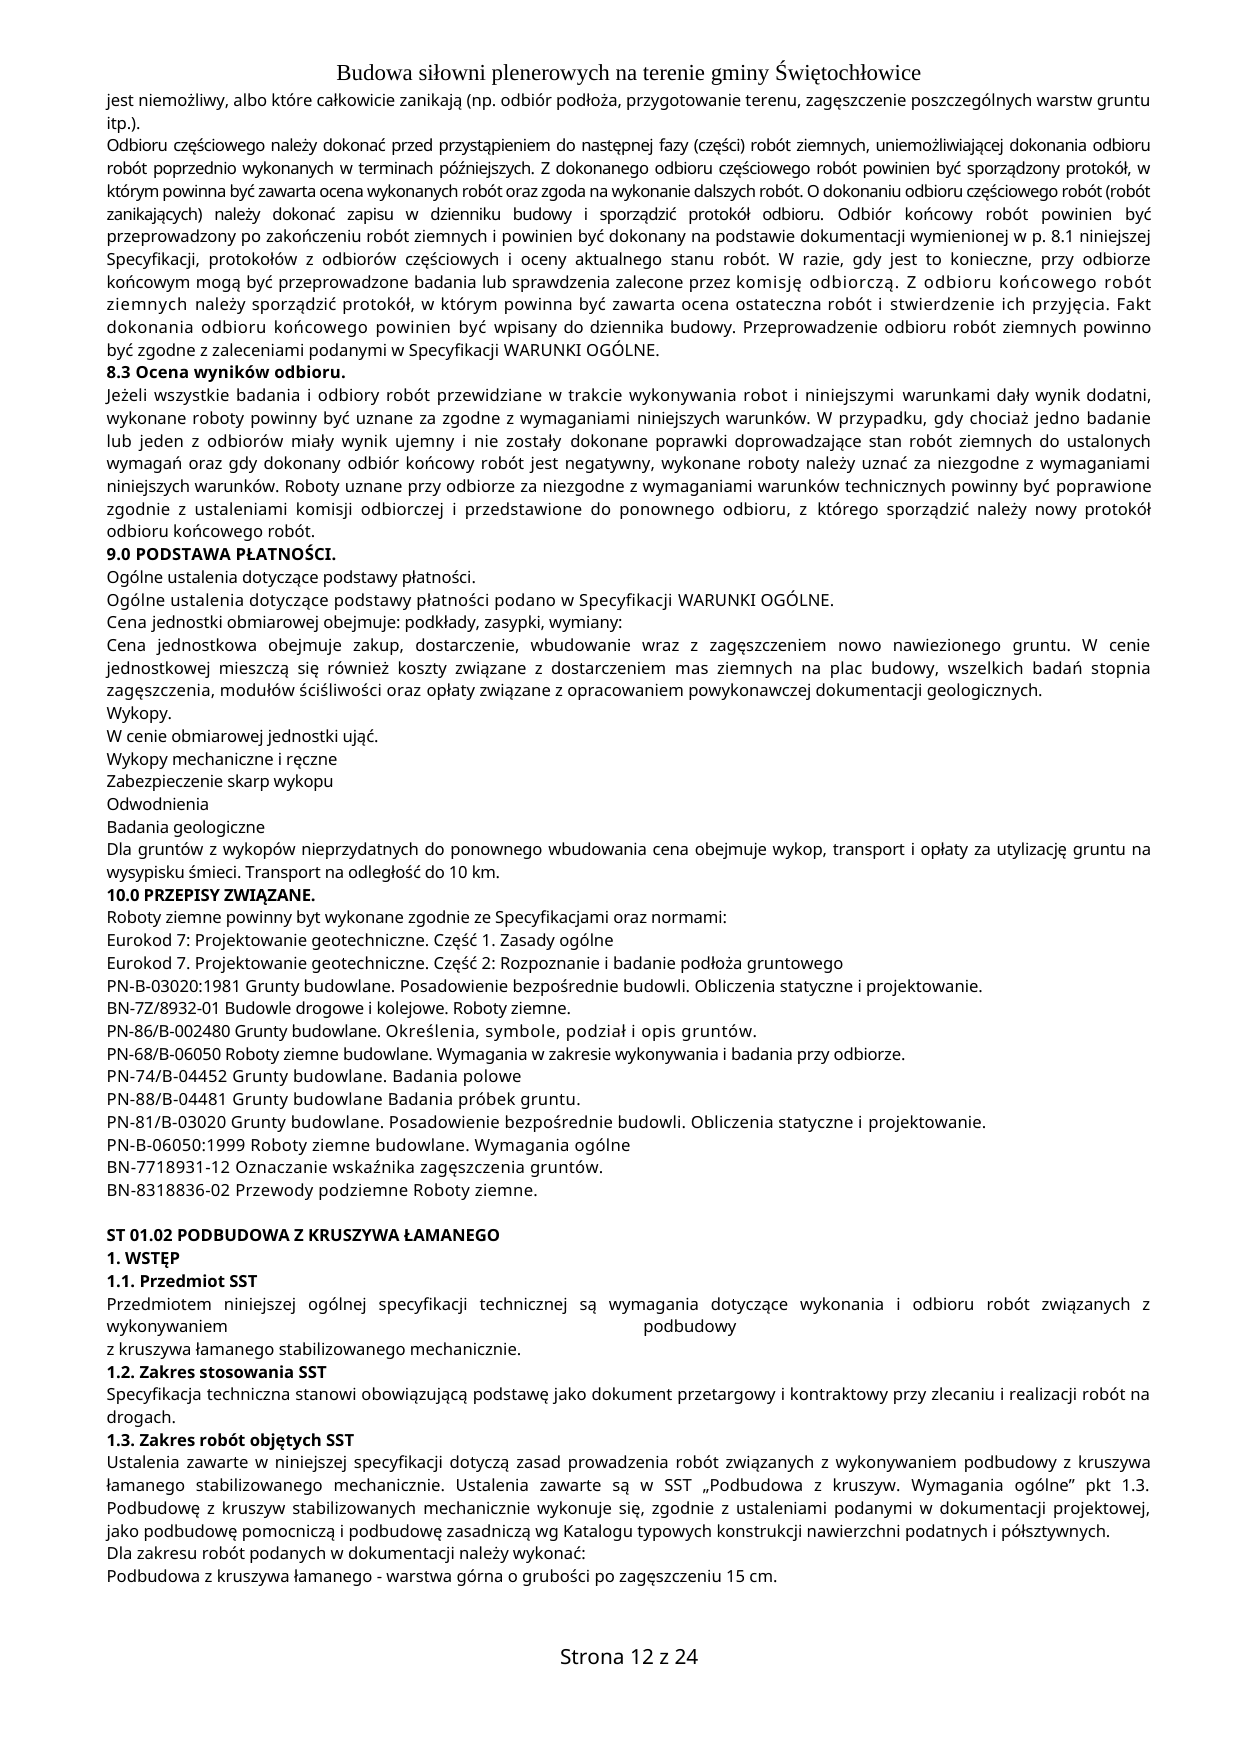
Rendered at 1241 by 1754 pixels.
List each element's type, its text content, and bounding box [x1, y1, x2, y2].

text Ogólne ustalenia dotyczące podstawy płatności. [106, 566, 1152, 588]
subtitle 1.2. Zakres stosowania SST [106, 1360, 1152, 1383]
text Zabezpieczenie skarp wykopu [106, 770, 1152, 793]
text Jeżeli wszystkie badania i odbiory robót przewidziane w trakcie wykonywania robot i niniejszymi warunkami dały wynik dodatni, wykonane roboty powinny być uznane za zgodne z wymaganiami niniejszych warunków. W przypadku, gdy chociaż jedno badanie lub jeden z odbiorów miały wynik ujemny i nie zostały dokonane poprawki doprowadzające stan robót ziemnych do ustalonych wymagań oraz gdy dokonany odbiór końcowy robót jest negatywny, wykonane roboty należy uznać za niezgodne z wymaganiami niniejszych warunków. Roboty uznane przy odbiorze za niezgodne z wymaganiami warunków technicznych powinny być poprawione zgodnie z ustaleniami komisji odbiorczej i przedstawione do ponownego odbioru, z którego sporządzić należy nowy protokół odbioru końcowego robót. [106, 384, 1152, 543]
text PN-81/B-03020 Grunty budowlane. Posadowienie bezpośrednie budowli. Obliczenia statyczne i projektowanie. [106, 1111, 1152, 1133]
text Odbioru częściowego należy dokonać przed przystąpieniem do następnej fazy (części) robót ziemnych, uniemożliwiającej dokonania odbioru robót poprzednio wykonanych w terminach późniejszych. Z dokonanego odbioru częściowego robót powinien być sporządzony protokół, w którym powinna być zawarta ocena wykonanych robót oraz zgoda na wykonanie dalszych robót. O dokonaniu odbioru częściowego robót (robót zanikających) należy dokonać zapisu w dzienniku budowy i sporządzić protokół odbioru. Odbiór końcowy robót powinien być przeprowadzony po zakończeniu robót ziemnych i powinien być dokonany na podstawie dokumentacji wymienionej w p. 8.1 niniejszej Specyfikacji, protokołów z odbiorów częściowych i oceny aktualnego stanu robót. W razie, gdy jest to konieczne, przy odbiorze końcowym mogą być przeprowadzone badania lub sprawdzenia zalecone przez komisję odbiorczą. Z odbioru końcowego robót ziemnych należy sporządzić protokół, w którym powinna być zawarta ocena ostateczna robót i stwierdzenie ich przyjęcia. Fakt dokonania odbioru końcowego powinien być wpisany do dziennika budowy. Przeprowadzenie odbioru robót ziemnych powinno być zgodne z zaleceniami podanymi w Specyfikacji WARUNKI OGÓLNE. [106, 134, 1152, 361]
subtitle 1.1. Przedmiot SST [106, 1269, 1152, 1292]
text Ustalenia zawarte w niniejszej specyfikacji dotyczą zasad prowadzenia robót związanych z wykonywaniem podbudowy z kruszywa łamanego stabilizowanego mechanicznie. Ustalenia zawarte są w SST „Podbudowa z kruszyw. Wymagania ogólne” pkt 1.3. Podbudowę z kruszyw stabilizowanych mechanicznie wykonuje się, zgodnie z ustaleniami podanymi w dokumentacji projektowej, jako podbudowę pomocniczą i podbudowę zasadniczą wg Katalogu typowych konstrukcji nawierzchni podatnych i półsztywnych. [106, 1451, 1152, 1542]
text PN-68/B-06050 Roboty ziemne budowlane. Wymagania w zakresie wykonywania i badania przy odbiorze. [106, 1042, 1152, 1065]
text Wykopy. [106, 702, 1152, 724]
text BN-7718931-12 Oznaczanie wskaźnika zagęszczenia gruntów. [106, 1156, 1152, 1179]
text Roboty ziemne powinny byt wykonane zgodnie ze Specyfikacjami oraz normami: [106, 906, 1152, 929]
text Specyfikacja techniczna stanowi obowiązującą podstawę jako dokument przetargowy i kontraktowy przy zlecaniu i realizacji robót na drogach. [106, 1383, 1152, 1428]
text 8.3 Ocena wyników odbioru. [106, 361, 1152, 384]
text PN-B-06050:1999 Roboty ziemne budowlane. Wymagania ogólne [106, 1133, 1152, 1156]
text PN-74/B-04452 Grunty budowlane. Badania polowe [106, 1065, 1152, 1088]
text BN-7Z/8932-01 Budowle drogowe i kolejowe. Roboty ziemne. [106, 997, 1152, 1020]
text Badania geologiczne [106, 815, 1152, 838]
text BN-8318836-02 Przewody podziemne Roboty ziemne. [106, 1179, 1152, 1201]
subtitle ST 01.02 PODBUDOWA Z KRUSZYWA ŁAMANEGO [106, 1224, 1152, 1247]
text Eurokod 7: Projektowanie geotechniczne. Część 1. Zasady ogólne [106, 929, 1152, 952]
subtitle 1. WSTĘP [106, 1247, 1152, 1269]
text Odwodnienia [106, 793, 1152, 815]
text PN-86/B-002480 Grunty budowlane. Określenia, symbole, podział i opis gruntów. [106, 1020, 1152, 1042]
text PN-B-03020:1981 Grunty budowlane. Posadowienie bezpośrednie budowli. Obliczenia statyczne i projektowanie. [106, 974, 1152, 997]
text Wykopy mechaniczne i ręczne [106, 747, 1152, 770]
text W cenie obmiarowej jednostki ująć. [106, 724, 1152, 747]
text 10.0 PRZEPISY ZWIĄZANE. [106, 883, 1152, 906]
text PN-88/B-04481 Grunty budowlane Badania próbek gruntu. [106, 1088, 1152, 1111]
text Podbudowa z kruszywa łamanego - warstwa górna o grubości po zagęszczeniu 15 cm. [106, 1565, 1152, 1587]
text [106, 89, 1152, 134]
text 9.0 PODSTAWA PŁATNOŚCI. [106, 543, 1152, 566]
text Cena jednostkowa obejmuje zakup, dostarczenie, wbudowanie wraz z zagęszczeniem nowo nawiezionego gruntu. W cenie jednostkowej mieszczą się również koszty związane z dostarczeniem mas ziemnych na plac budowy, wszelkich badań stopnia zagęszczenia, modułów ściśliwości oraz opłaty związane z opracowaniem powykonawczej dokumentacji geologicznych. [106, 634, 1152, 702]
text Dla zakresu robót podanych w dokumentacji należy wykonać: [106, 1542, 1152, 1565]
text Cena jednostki obmiarowej obejmuje: podkłady, zasypki, wymiany: [106, 611, 1152, 634]
text Dla gruntów z wykopów nieprzydatnych do ponownego wbudowania cena obejmuje wykop, transport i opłaty za utylizację gruntu na wysypisku śmieci. Transport na odległość do 10 km. [106, 838, 1152, 883]
text Ogólne ustalenia dotyczące podstawy płatności podano w Specyfikacji WARUNKI OGÓLNE. [106, 588, 1152, 611]
subtitle 1.3. Zakres robót objętych SST [106, 1428, 1152, 1451]
text Przedmiotem niniejszej ogólnej specyfikacji technicznej są wymagania dotyczące wykonania i odbioru robót związanych z wykonywaniem podbudowy z kruszywa łamanego stabilizowanego mechanicznie. [106, 1292, 1152, 1360]
text Eurokod 7. Projektowanie geotechniczne. Część 2: Rozpoznanie i badanie podłoża gruntowego [106, 952, 1152, 974]
